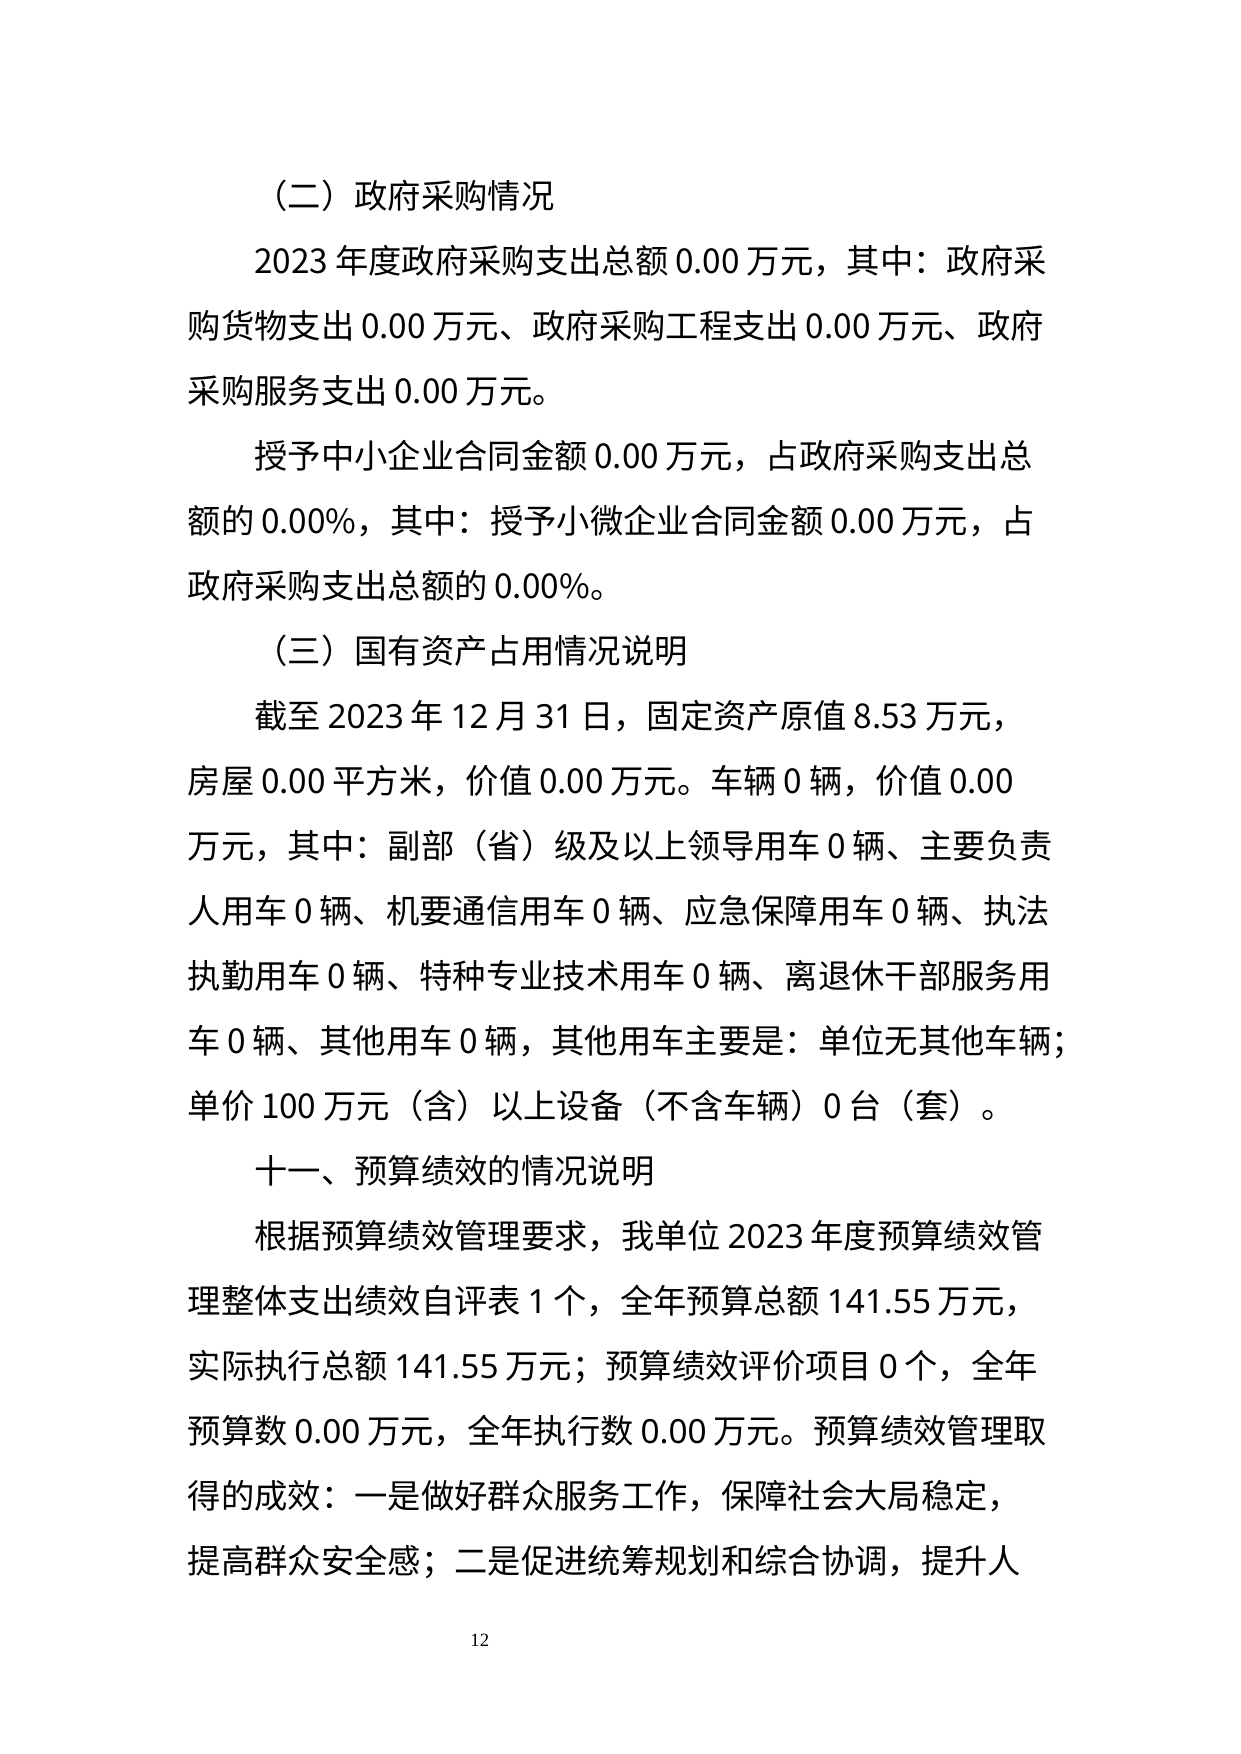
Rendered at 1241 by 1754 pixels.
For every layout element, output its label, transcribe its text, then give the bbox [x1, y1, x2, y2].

text 2023年度政府采购支出总额0.00万元，其中：政府采购货物支出0.00万元、政府采购工程支出0.00万元、政府采购服务支出0.00万元。 [187, 227, 1053, 422]
text 截至2023年12月31日，固定资产原值8.53万元，房屋0.00平方米，价值0.00万元。车辆0辆，价值0.00万元，其中：副部（省）级及以上领导用车0辆、主要负责人用车0辆、机要通信用车0辆、应急保障用车0辆、执法执勤用车0辆、特种专业技术用车0辆、离退休干部服务用车0辆、其他用车0辆，其他用车主要是：单位无其他车辆；单价100万元（含）以上设备（不含车辆）0台（套）。 [187, 682, 1053, 1137]
text 授予中小企业合同金额0.00万元，占政府采购支出总额的0.00%，其中：授予小微企业合同金额0.00万元，占政府采购支出总额的0.00%。 [187, 422, 1053, 617]
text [187, 1202, 1053, 1592]
text （三）国有资产占用情况说明 [187, 617, 1053, 682]
text （二）政府采购情况 [187, 162, 1053, 227]
text 十一、预算绩效的情况说明 [187, 1137, 1053, 1202]
